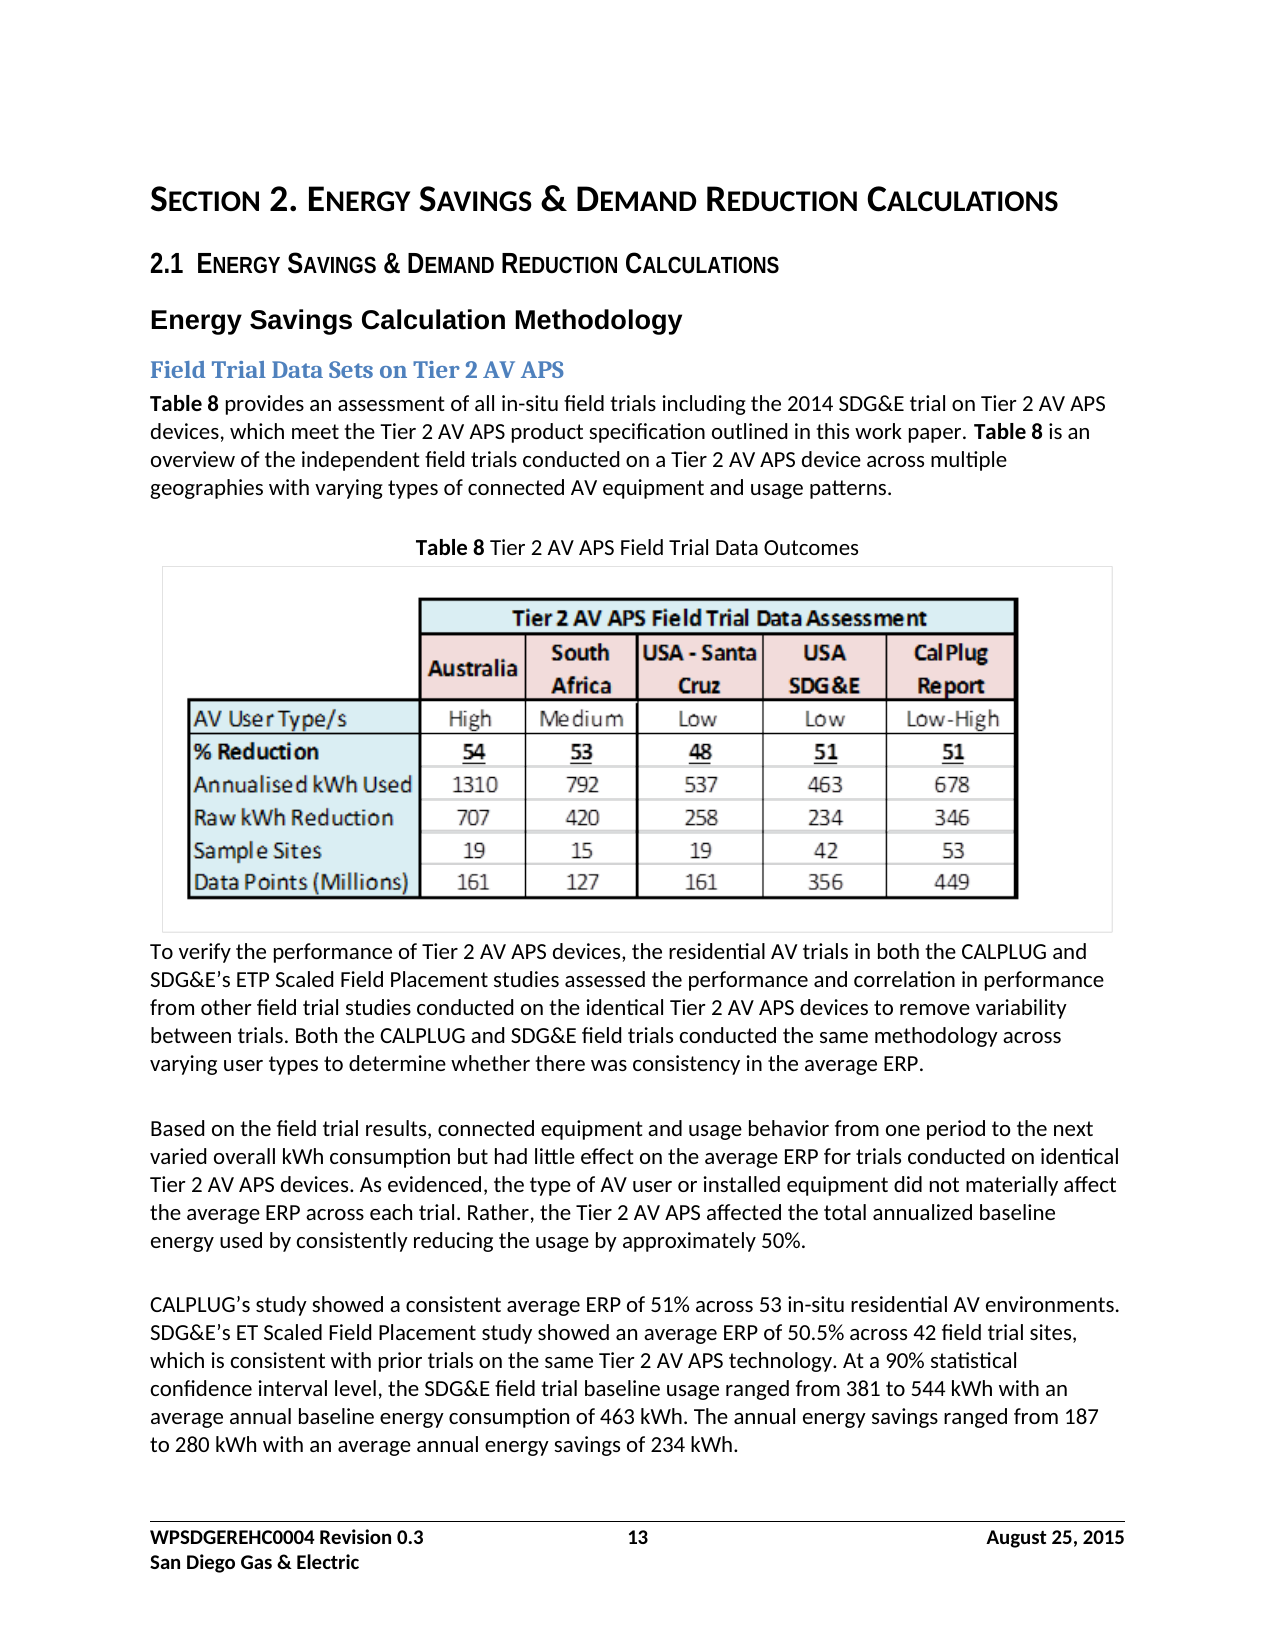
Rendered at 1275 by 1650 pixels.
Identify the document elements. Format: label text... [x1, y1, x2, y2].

subtitle Section 2. Energy Savings & Demand Reduction Calculations [150, 175, 1125, 221]
text Table 8 Tier 2 AV APS Field Trial Data Outcomes [150, 533, 1125, 562]
subtitle Energy Savings Calculation Methodology [150, 304, 1125, 336]
picture [161, 565, 1114, 934]
text To verify the performance of Tier 2 AV APS devices, the residential AV trials in both the CALPLUG and SDG&E’s ETP Scaled Field Placement studies assessed the performance and correlation in performance from other field trial studies conducted on the identical Tier 2 AV APS devices to remove variability between trials. Both the CALPLUG and SDG&E field trials conducted the same methodology across varying user types to determine whether there was consistency in the average ERP. [150, 937, 1125, 1077]
text Based on the field trial results, connected equipment and usage behavior from one period to the next varied overall kWh consumption but had little effect on the average ERP for trials conducted on identical Tier 2 AV APS devices. As evidenced, the type of AV user or installed equipment did not materially affect the average ERP across each trial. Rather, the Tier 2 AV APS affected the total annualized baseline energy used by consistently reducing the usage by approximately 50%. [150, 1114, 1125, 1254]
subtitle Field Trial Data Sets on Tier 2 AV APS [150, 356, 1125, 385]
text CALPLUG’s study showed a consistent average ERP of 51% across 53 in-situ residential AV environments. SDG&E’s ET Scaled Field Placement study showed an average ERP of 50.5% across 42 field trial sites, which is consistent with prior trials on the same Tier 2 AV APS technology. At a 90% statistical confidence interval level, the SDG&E field trial baseline usage ranged from 381 to 544 kWh with an average annual baseline energy consumption of 463 kWh. The annual energy savings ranged from 187 to 280 kWh with an average annual energy savings of 234 kWh. [150, 1290, 1125, 1458]
text Table 8 provides an assessment of all in-situ field trials including the 2014 SDG&E trial on Tier 2 AV APS devices, which meet the Tier 2 AV APS product specification outlined in this work paper. Table 8 is an overview of the independent field trials conducted on a Tier 2 AV APS device across multiple geographies with varying types of connected AV equipment and usage patterns. [150, 389, 1125, 501]
subtitle 2.1 Energy Savings & Demand Reduction Calculations [150, 246, 1125, 279]
